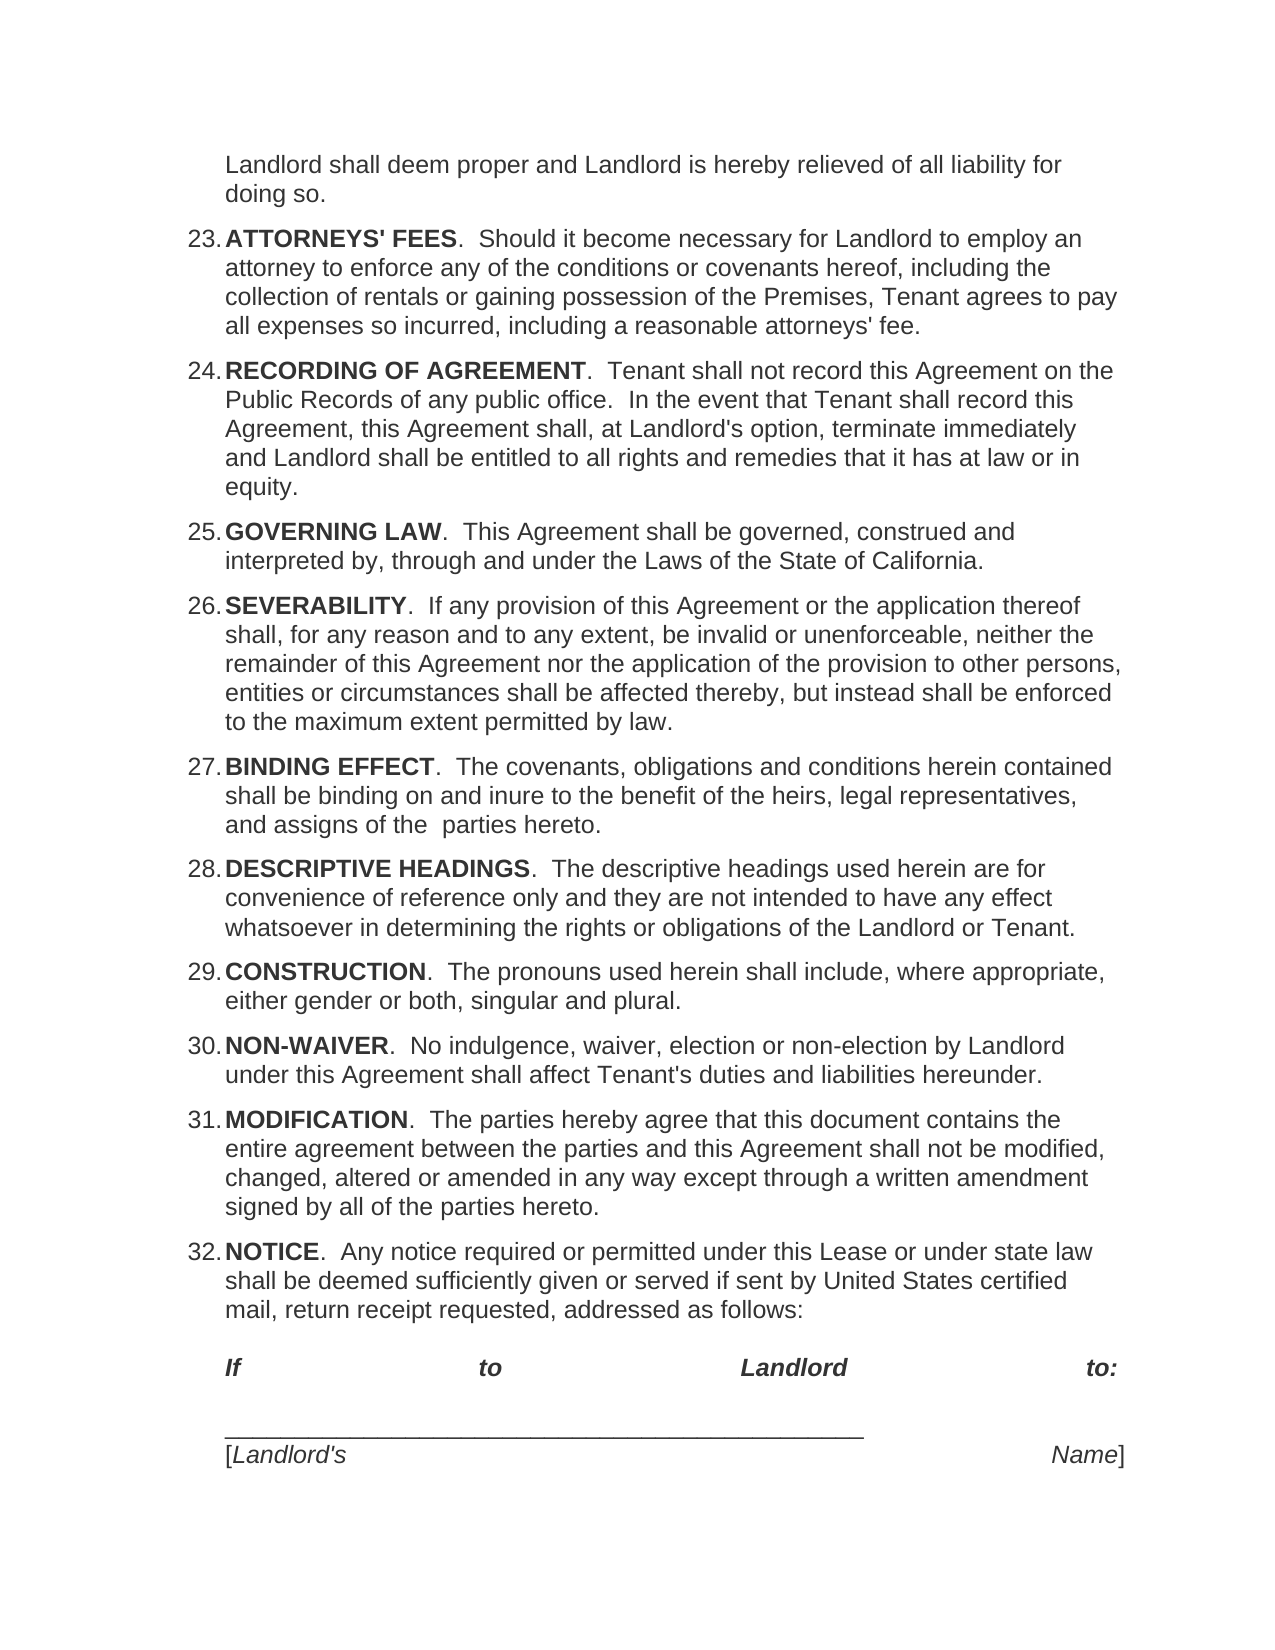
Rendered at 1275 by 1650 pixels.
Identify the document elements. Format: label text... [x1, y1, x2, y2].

list BINDING EFFECT. The covenants, obligations and conditions herein contained shall be binding on and inure to the benefit of the heirs, legal representatives, and assigns of the parties hereto. [187, 751, 1125, 838]
list NOTICE. Any notice required or permitted under this Lease or under state law shall be deemed sufficiently given or served if sent by United States certified mail, return receipt requested, addressed as follows: [187, 1236, 1125, 1323]
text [225, 1353, 1125, 1498]
list NON-WAIVER. No indulgence, waiver, election or non-election by Landlord under this Agreement shall affect Tenant's duties and liabilities hereunder. [187, 1031, 1125, 1089]
list MODIFICATION. The parties hereby agree that this document contains the entire agreement between the parties and this Agreement shall not be modified, changed, altered or amended in any way except through a written amendment signed by all of the parties hereto. [187, 1104, 1125, 1221]
list RECORDING OF AGREEMENT. Tenant shall not record this Agreement on the Public Records of any public office. In the event that Tenant shall record this Agreement, this Agreement shall, at Landlord's option, terminate immediately and Landlord shall be entitled to all rights and remedies that it has at law or in equity. [187, 356, 1125, 501]
list CONSTRUCTION. The pronouns used herein shall include, where appropriate, either gender or both, singular and plural. [187, 957, 1125, 1015]
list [187, 150, 1125, 208]
list DESCRIPTIVE HEADINGS. The descriptive headings used herein are for convenience of reference only and they are not intended to have any effect whatsoever in determining the rights or obligations of the Landlord or Tenant. [187, 854, 1125, 941]
list SEVERABILITY. If any provision of this Agreement or the application thereof shall, for any reason and to any extent, be invalid or unenforceable, neither the remainder of this Agreement nor the application of the provision to other persons, entities or circumstances shall be affected thereby, but instead shall be enforced to the maximum extent permitted by law. [187, 590, 1125, 736]
list GOVERNING LAW. This Agreement shall be governed, construed and interpreted by, through and under the Laws of the State of California. [187, 517, 1125, 575]
list ATTORNEYS' FEES. Should it become necessary for Landlord to employ an attorney to enforce any of the conditions or covenants hereof, including the collection of rentals or gaining possession of the Premises, Tenant agrees to pay all expenses so incurred, including a reasonable attorneys' fee. [187, 224, 1125, 340]
